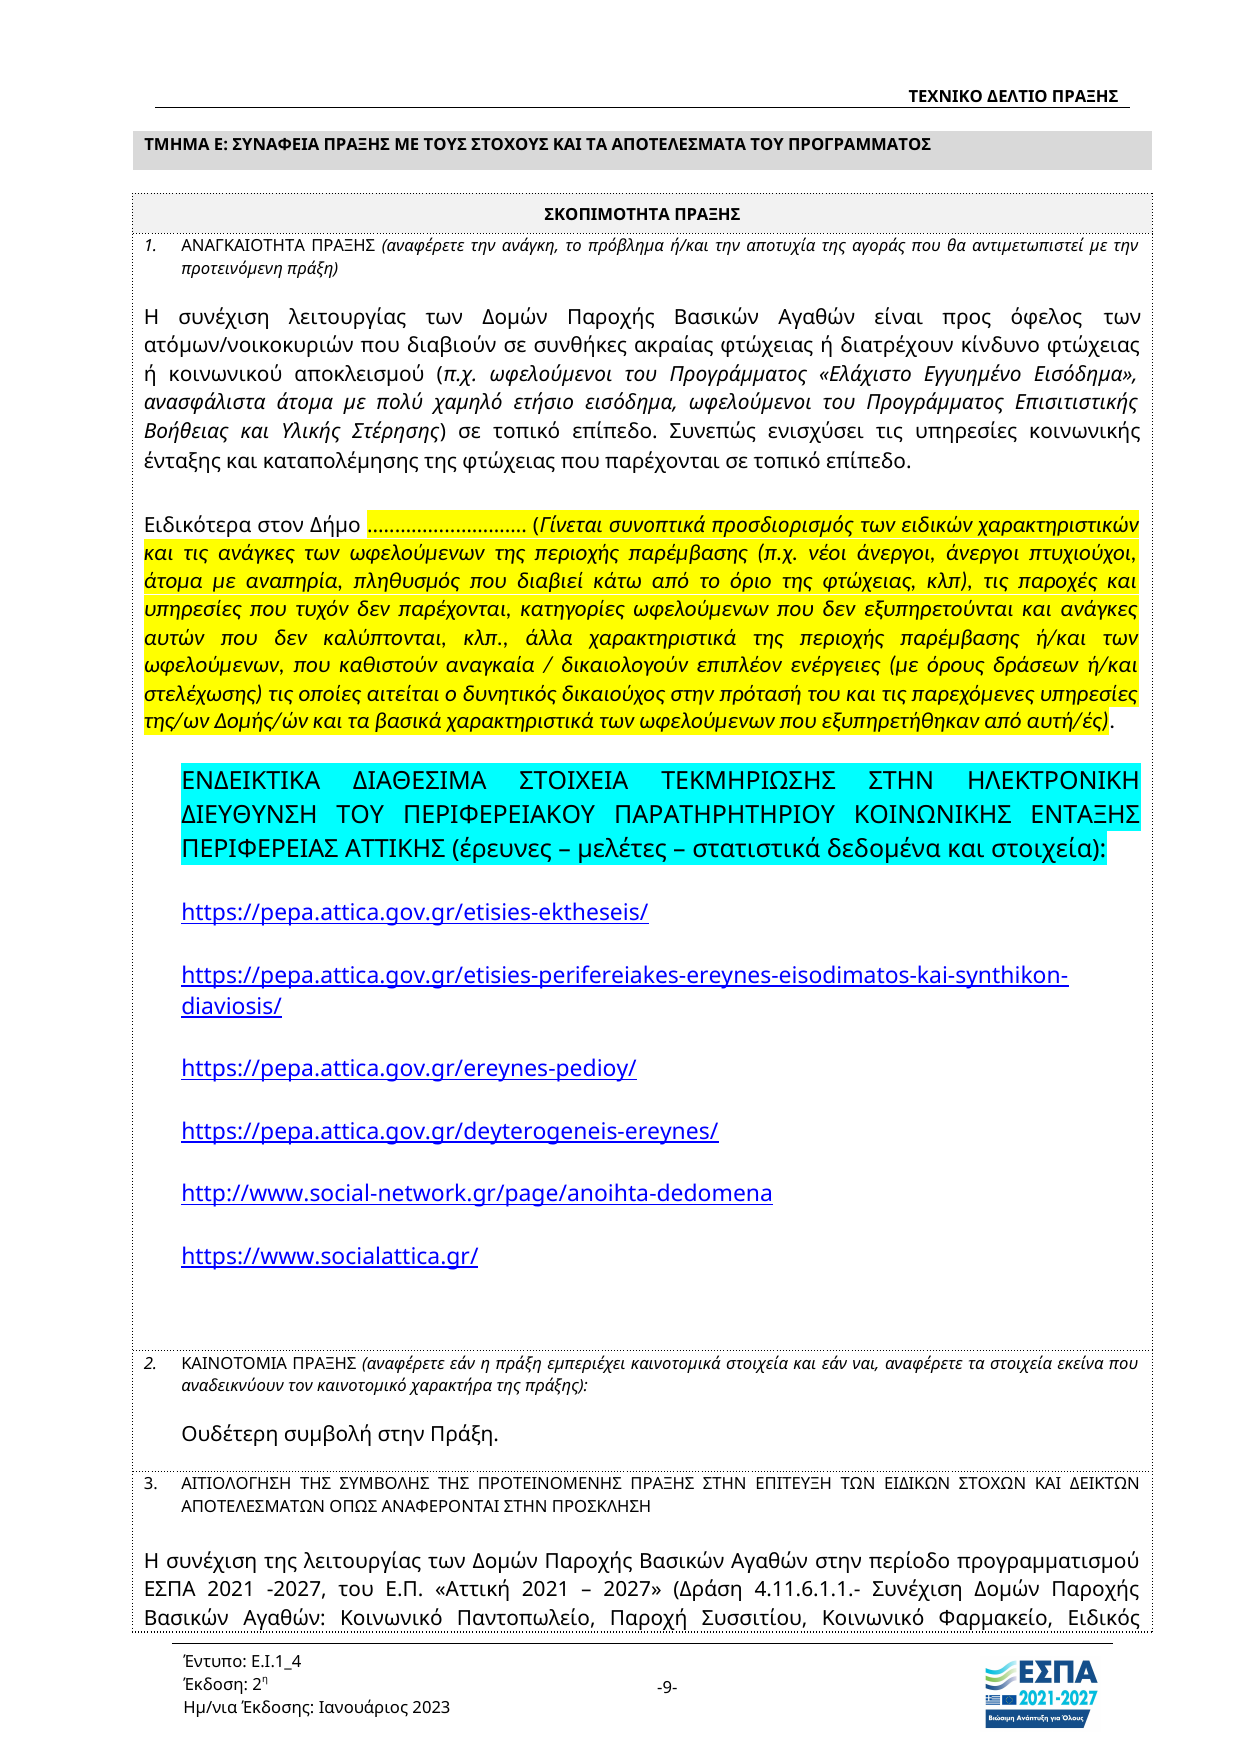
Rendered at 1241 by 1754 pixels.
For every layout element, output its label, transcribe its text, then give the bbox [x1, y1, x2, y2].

table_cell ΑΝΑΓΚΑΙΟΤΗΤΑ ΠΡΑΞΗΣ (αναφέρετε την ανάγκη, το πρόβλημα ή/και την αποτυχία της αγοράς που θα αντιμετωπιστεί με την προτεινόμενη πράξη) Η συνέχιση λειτουργίας των Δομών Παροχής Βασικών Αγαθών είναι προς όφελος των ατόμων/νοικοκυριών που διαβιούν σε συνθήκες ακραίας φτώχειας ή διατρέχουν κίνδυνο φτώχειας ή κοινωνικού αποκλεισμού (π.χ. ωφελούμενοι του Προγράμματος «Ελάχιστο Εγγυημένο Εισόδημα», ανασφάλιστα άτομα με πολύ χαμηλό ετήσιο εισόδημα, ωφελούμενοι του Προγράμματος Επισιτιστικής Βοήθειας και Υλικής Στέρησης) σε τοπικό επίπεδο. Συνεπώς ενισχύσει τις υπηρεσίες κοινωνικής ένταξης και καταπολέμησης της φτώχειας που παρέχονται σε τοπικό επίπεδο. Ειδικότερα στον Δήμο ..……..…...…………. (Γίνεται συνοπτικά προσδιορισμός των ειδικών χαρακτηριστικών και τις ανάγκες των ωφελούμενων της περιοχής παρέμβασης (π.χ. νέοι άνεργοι, άνεργοι πτυχιούχοι, άτομα με αναπηρία, πληθυσμός που διαβιεί κάτω από το όριο της φτώχειας, κλπ), τις παροχές και υπηρεσίες που τυχόν δεν παρέχονται, κατηγορίες ωφελούμενων που δεν εξυπηρετούνται και ανάγκες αυτών που δεν καλύπτονται, κλπ., άλλα χαρακτηριστικά της περιοχής παρέμβασης ή/και των ωφελούμενων, που καθιστούν αναγκαία / δικαιολογούν επιπλέον ενέργειες (με όρους δράσεων ή/και στελέχωσης) τις οποίες αιτείται ο δυνητικός δικαιούχος στην πρότασή του και τις παρεχόμενες υπηρεσίες της/ων Δομής/ών και τα βασικά χαρακτηριστικά των ωφελούμενων που εξυπηρετήθηκαν από αυτή/ές). ΕΝΔΕΙΚΤΙΚΑ ΔΙΑΘΕΣΙΜΑ ΣΤΟΙΧΕΙΑ ΤΕΚΜΗΡΙΩΣΗΣ ΣΤΗΝ ΗΛΕΚΤΡΟΝΙΚΗ ΔΙΕΥΘΥΝΣΗ ΤΟΥ ΠΕΡΙΦΕΡΕΙΑΚΟΥ ΠΑΡΑΤΗΡΗΤΗΡΙΟΥ ΚΟΙΝΩΝΙΚΗΣ ΕΝΤΑΞΗΣ ΠΕΡΙΦΕΡΕΙΑΣ ΑΤΤΙΚΗΣ (έρευνες – μελέτες – στατιστικά δεδομένα και στοιχεία): https://pepa.attica.gov.gr/etisies-ektheseis/ https://pepa.attica.gov.gr/etisies-perifereiakes-ereynes-eisodimatos-kai-synthikon-diaviosis/ https://pepa.attica.gov.gr/ereynes-pedioy/ https://pepa.attica.gov.gr/deyterogeneis-ereynes/ http://www.social-network.gr/page/anoihta-dedomena https://www.socialattica.gr/ [132, 233, 1152, 1350]
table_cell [132, 1471, 1152, 1631]
picture [979, 1656, 1102, 1732]
table_cell ΚΑΙΝΟΤΟΜΙΑ ΠΡΑΞΗΣ (αναφέρετε εάν η πράξη εμπεριέχει καινοτομικά στοιχεία και εάν ναι, αναφέρετε τα στοιχεία εκείνα που αναδεικνύουν τον καινοτομικό χαρακτήρα της πράξης): Ουδέτερη συμβολή στην Πράξη. [132, 1350, 1152, 1471]
table_header ΣΚΟΠΙΜΟΤΗΤΑ ΠΡΑΞΗΣ [132, 193, 1152, 233]
table_header τμημα Ε: ΣΥΝΑΦΕΙΑ ΠΡΑΞΗΣ ΜΕ τους ΣΤΟΧΟΥς και τα αποτελεσματα ΤΟΥ ΠΡΟΓΡΑΜΜΑΤΟΣ [133, 131, 1152, 170]
